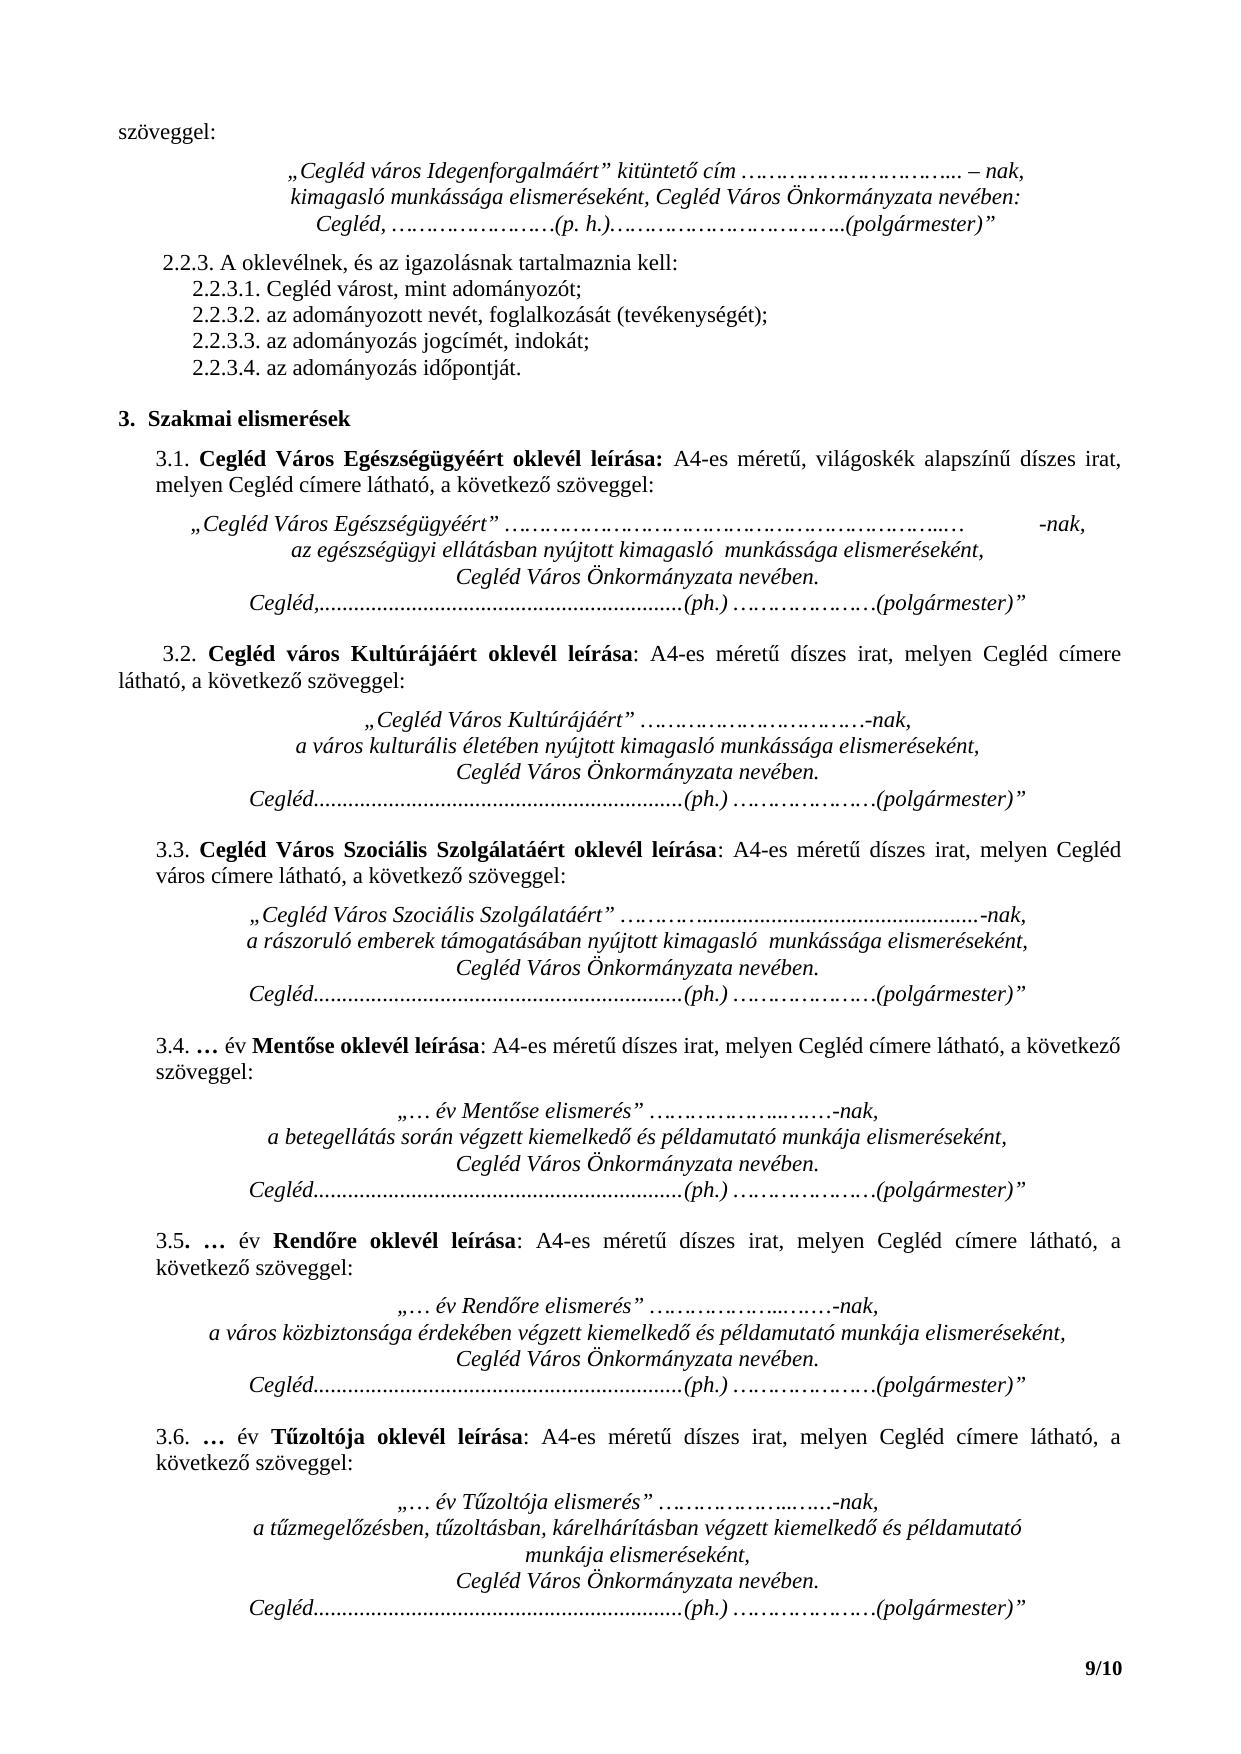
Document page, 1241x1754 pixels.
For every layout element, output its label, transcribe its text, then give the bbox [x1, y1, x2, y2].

list Cegléd Város Önkormányzata nevében. [155, 1567, 1122, 1593]
list a betegellátás során végzett kiemelkedő és példamutató munkája elismeréseként, [155, 1123, 1122, 1149]
list Cegléd (ph.) …………………(polgármester)” [155, 980, 1122, 1007]
text az egészségügyi ellátásban nyújtott kimagasló munkássága elismeréseként, [155, 536, 1122, 563]
text „Cegléd város Idegenforgalmáért” kitüntető cím …………………………... – nak, [192, 157, 1122, 183]
text 3.2. Cegléd város Kultúrájáért oklevél leírása: A4-es méretű díszes irat, melyen Cegléd címere látható, a következő szöveggel: [118, 640, 1122, 693]
list munkája elismeréseként, [155, 1541, 1122, 1567]
text 3. Szakmai elismerések [118, 405, 1122, 432]
text a város kulturális életében nyújtott kimagasló munkássága elismeréseként, [156, 732, 1122, 758]
list Cegléd Város Önkormányzata nevében. [155, 1345, 1122, 1372]
text 3.1. Cegléd Város Egészségügyéért oklevél leírása: A4-es méretű, világoskék alapszínű díszes irat, melyen Cegléd címere látható, a következő szöveggel: [155, 445, 1122, 497]
text Cegléd Város Önkormányzata nevében. [155, 563, 1122, 589]
list „Cegléd Város Szociális Szolgálatáért” ………… -nak, [155, 901, 1122, 928]
list Cegléd (ph.) …………………(polgármester)” [155, 1176, 1122, 1202]
text 3.6. … év Tűzoltója oklevél leírása: A4-es méretű díszes irat, melyen Cegléd címere látható, a következő szöveggel: [156, 1423, 1122, 1476]
text 3.4. … év Mentőse oklevél leírása: A4-es méretű díszes irat, melyen Cegléd címere látható, a következő szöveggel: [156, 1032, 1122, 1084]
text 3.5. … év Rendőre oklevél leírása: A4-es méretű díszes irat, melyen Cegléd címere látható, a következő szöveggel: [156, 1227, 1122, 1280]
text 2.2.3.3. az adományozás jogcímét, indokát; [118, 328, 1122, 354]
list Cegléd Város Önkormányzata nevében. [155, 954, 1122, 980]
list a tűzmegelőzésben, tűzoltásban, kárelhárításban végzett kiemelkedő és példamutató [155, 1514, 1122, 1541]
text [118, 118, 1122, 144]
text kimagasló munkássága elismeréseként, Cegléd Város Önkormányzata nevében: [192, 183, 1122, 210]
list a rászoruló emberek támogatásában nyújtott kimagasló munkássága elismeréseként, [155, 928, 1122, 954]
list Cegléd Város Önkormányzata nevében. [155, 1149, 1122, 1176]
text 2.2.3. A oklevélnek, és az igazolásnak tartalmaznia kell: [118, 248, 1122, 275]
text 3.3. Cegléd Város Szociális Szolgálatáért oklevél leírása: A4-es méretű díszes irat, melyen Cegléd város címere látható, a következő szöveggel: [156, 836, 1122, 889]
text „Cegléd Város Kultúrájáért” ……………………………-nak, [156, 706, 1122, 732]
text „Cegléd Város Egészségügyéért” ………………………………………………………..… -nak, [156, 510, 1122, 536]
text Cegléd, ……………………(p. h.)……………………………..(polgármester)” [192, 210, 1122, 236]
list a város közbiztonsága érdekében végzett kiemelkedő és példamutató munkája elismeréseként, [155, 1319, 1122, 1345]
list Cegléd (ph.) …………………(polgármester)” [155, 1593, 1122, 1620]
list „… év Tűzoltója elismerés” ………………..… -nak, [155, 1488, 1122, 1514]
text 2.2.3.4. az adományozás időpontját. [118, 354, 1122, 380]
list Cegléd (ph.) …………………(polgármester)” [155, 1372, 1122, 1398]
text Cegléd Város Önkormányzata nevében. [156, 758, 1122, 785]
list „… év Mentőse elismerés” ………………..… -nak, [155, 1097, 1122, 1123]
text Cegléd, (ph.) …………………(polgármester)” [156, 589, 1122, 615]
text Cegléd (ph.) …………………(polgármester)” [156, 785, 1122, 811]
text 2.2.3.1. Cegléd várost, mint adományozót; [118, 275, 1122, 301]
list „… év Rendőre elismerés” ………………..… -nak, [155, 1292, 1122, 1319]
text 2.2.3.2. az adományozott nevét, foglalkozását (tevékenységét); [118, 301, 1122, 328]
